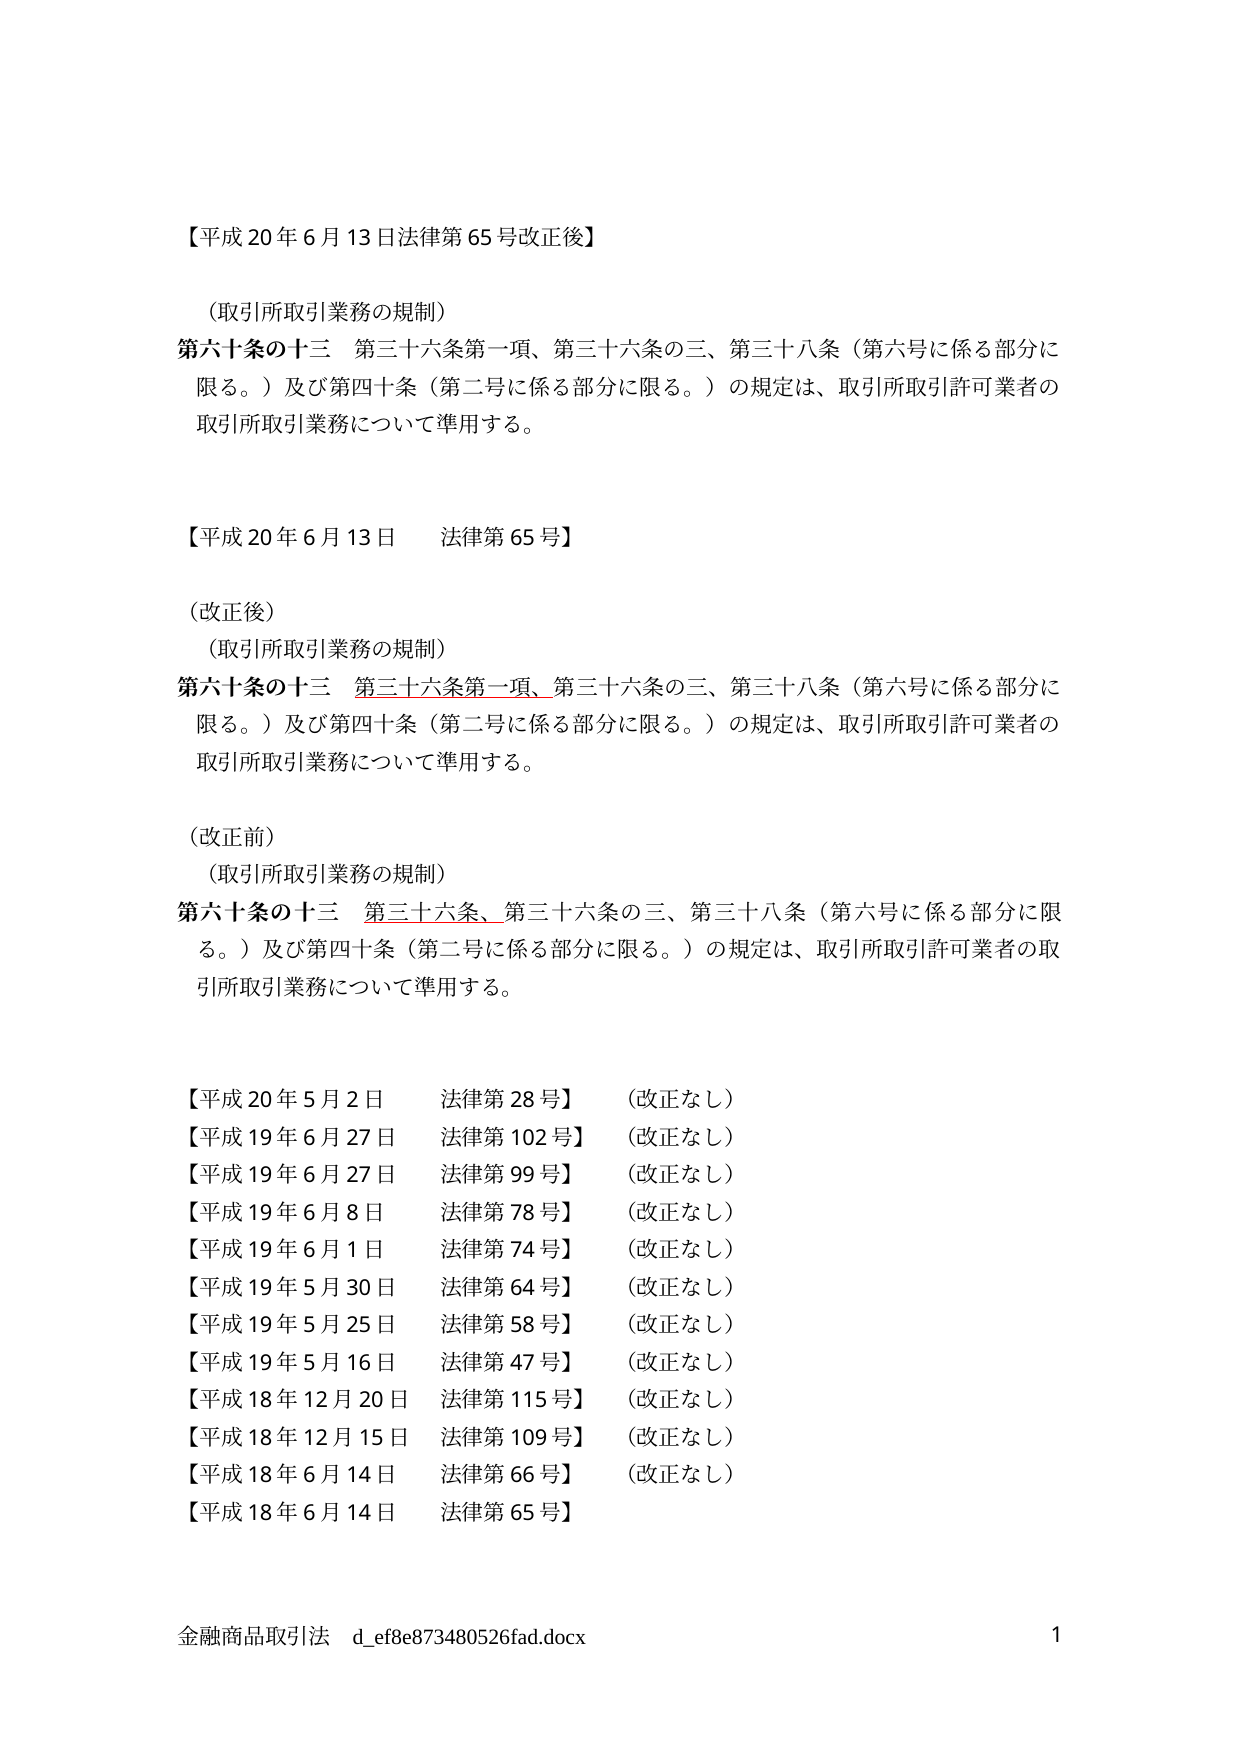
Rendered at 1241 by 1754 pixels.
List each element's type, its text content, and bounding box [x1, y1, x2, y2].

text 【平成18年6月14日 法律第66号】 （改正なし） [177, 1454, 1063, 1492]
text 【平成18年6月14日 法律第65号】 [177, 1492, 1063, 1529]
text （取引所取引業務の規制） [196, 854, 1063, 892]
text 【平成20年6月13日 法律第65号】 [177, 517, 1063, 554]
text 【平成20年5月2日 法律第28号】 （改正なし） [177, 1079, 1063, 1117]
text 【平成19年6月1日 法律第74号】 （改正なし） [177, 1229, 1063, 1267]
text （改正前） [177, 817, 1063, 854]
text 【平成20年6月13日法律第65号改正後】 [177, 217, 1063, 254]
text （取引所取引業務の規制） [196, 292, 1063, 329]
text 【平成19年6月8日 法律第78号】 （改正なし） [177, 1192, 1063, 1229]
text 【平成18年12月15日 法律第109号】 （改正なし） [177, 1417, 1063, 1454]
text （取引所取引業務の規制） [196, 629, 1063, 667]
text 【平成19年5月25日 法律第58号】 （改正なし） [177, 1304, 1063, 1342]
text 第六十条の十三 第三十六条第一項、第三十六条の三、第三十八条（第六号に係る部分に限る。）及び第四十条（第二号に係る部分に限る。）の規定は、取引所取引許可業者の取引所取引業務について準用する。 [177, 329, 1063, 442]
text 第六十条の十三 第三十六条、第三十六条の三、第三十八条（第六号に係る部分に限る。）及び第四十条（第二号に係る部分に限る。）の規定は、取引所取引許可業者の取引所取引業務について準用する。 [177, 892, 1063, 1004]
text 【平成18年12月20日 法律第115号】 （改正なし） [177, 1379, 1063, 1417]
text 【平成19年6月27日 法律第102号】 （改正なし） [177, 1117, 1063, 1154]
text 【平成19年5月16日 法律第47号】 （改正なし） [177, 1342, 1063, 1379]
text 【平成19年6月27日 法律第99号】 （改正なし） [177, 1154, 1063, 1192]
text （改正後） [177, 592, 1063, 629]
text 第六十条の十三 第三十六条第一項、第三十六条の三、第三十八条（第六号に係る部分に限る。）及び第四十条（第二号に係る部分に限る。）の規定は、取引所取引許可業者の取引所取引業務について準用する。 [177, 667, 1063, 779]
text 【平成19年5月30日 法律第64号】 （改正なし） [177, 1267, 1063, 1304]
